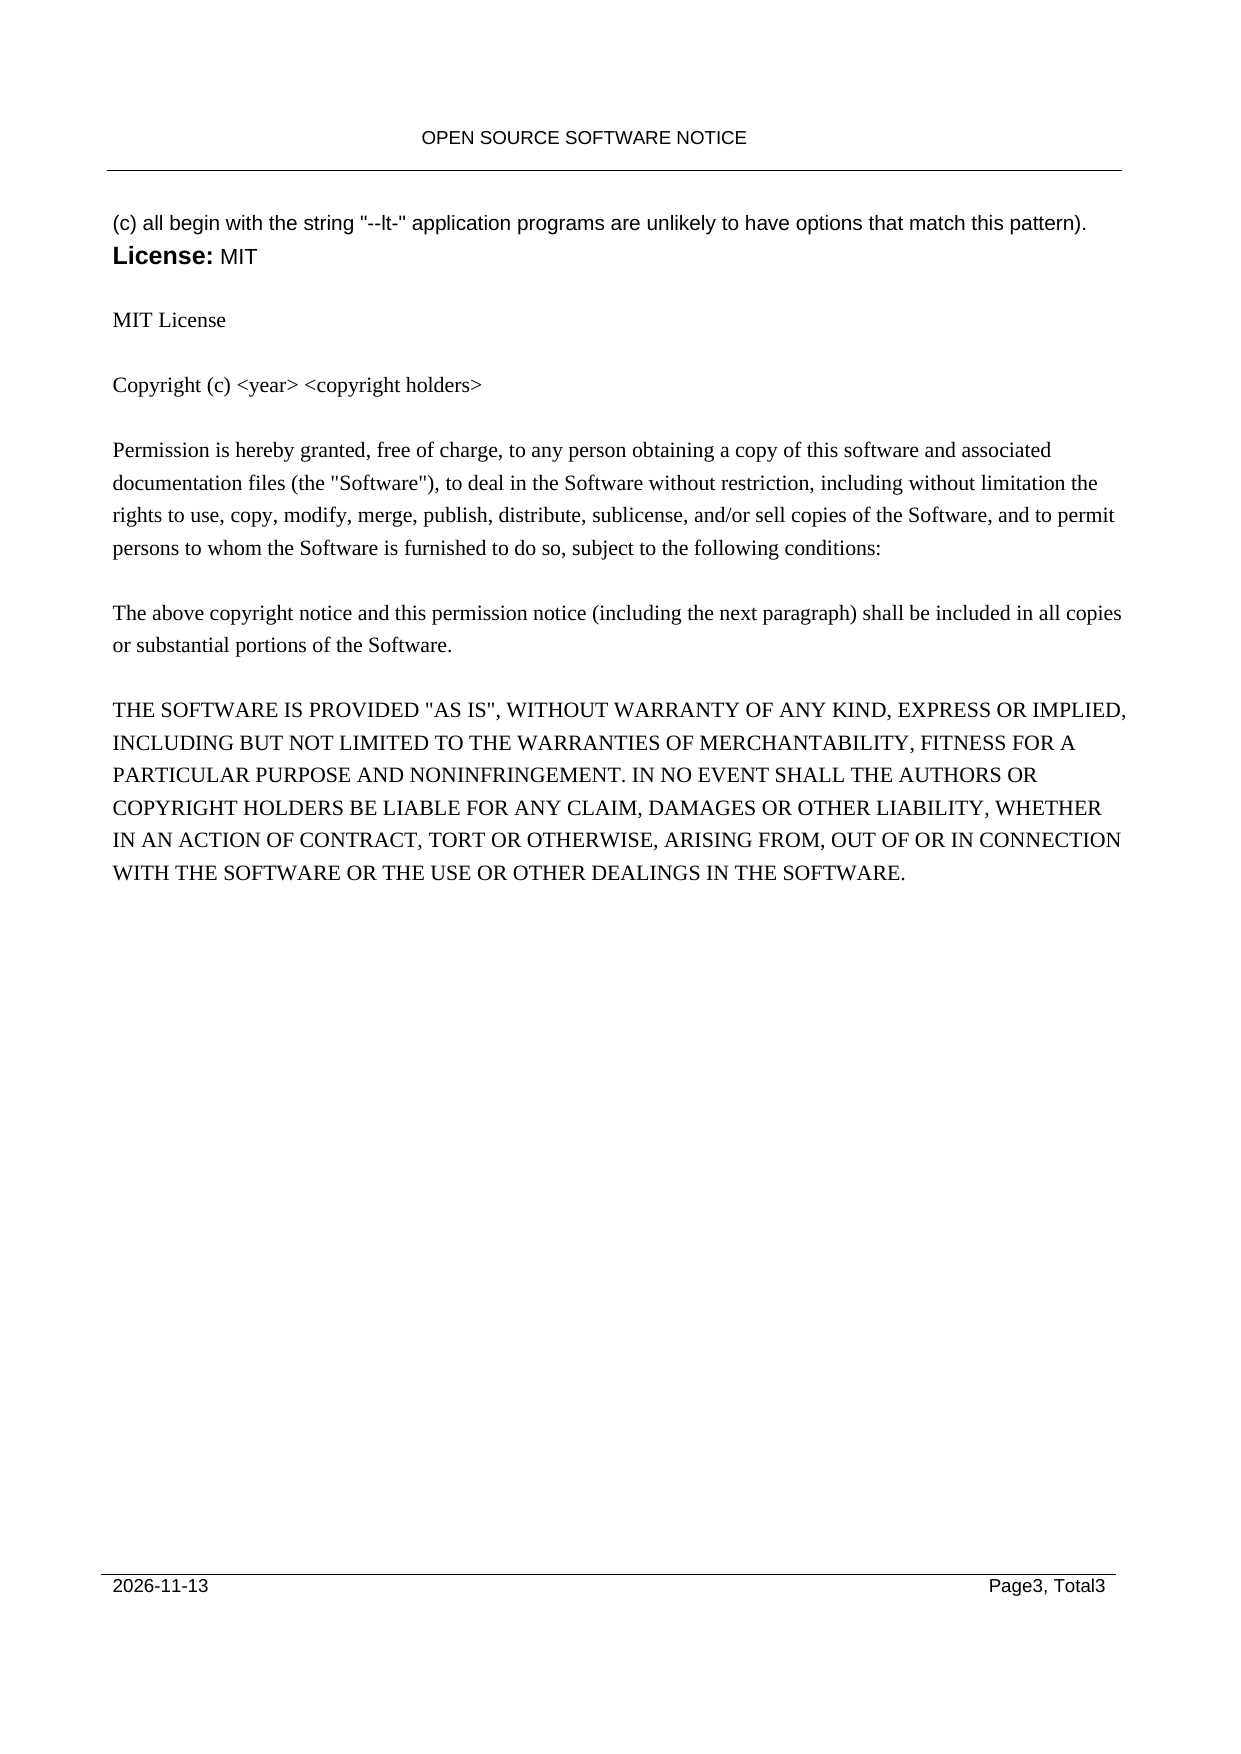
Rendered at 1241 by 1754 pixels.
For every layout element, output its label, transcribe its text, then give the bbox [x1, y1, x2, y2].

text License: MIT MIT License Copyright (c) <year> <copyright holders> Permission is hereby granted, free of charge, to any person obtaining a copy of this software and associated documentation files (the "Software"), to deal in the Software without restriction, including without limitation the rights to use, copy, modify, merge, publish, distribute, sublicense, and/or sell copies of the Software, and to permit persons to whom the Software is furnished to do so, subject to the following conditions: The above copyright notice and this permission notice (including the next paragraph) shall be included in all copies or substantial portions of the Software. THE SOFTWARE IS PROVIDED "AS IS", WITHOUT WARRANTY OF ANY KIND, EXPRESS OR IMPLIED, INCLUDING BUT NOT LIMITED TO THE WARRANTIES OF MERCHANTABILITY, FITNESS FOR A PARTICULAR PURPOSE AND NONINFRINGEMENT. IN NO EVENT SHALL THE AUTHORS OR COPYRIGHT HOLDERS BE LIABLE FOR ANY CLAIM, DAMAGES OR OTHER LIABILITY, WHETHER IN AN ACTION OF CONTRACT, TORT OR OTHERWISE, ARISING FROM, OUT OF OR IN CONNECTION WITH THE SOFTWARE OR THE USE OR OTHER DEALINGS IN THE SOFTWARE. [112, 239, 1128, 889]
text (c) all begin with the string "--lt-" application programs are unlikely to have options that match this pattern). [112, 206, 1128, 239]
